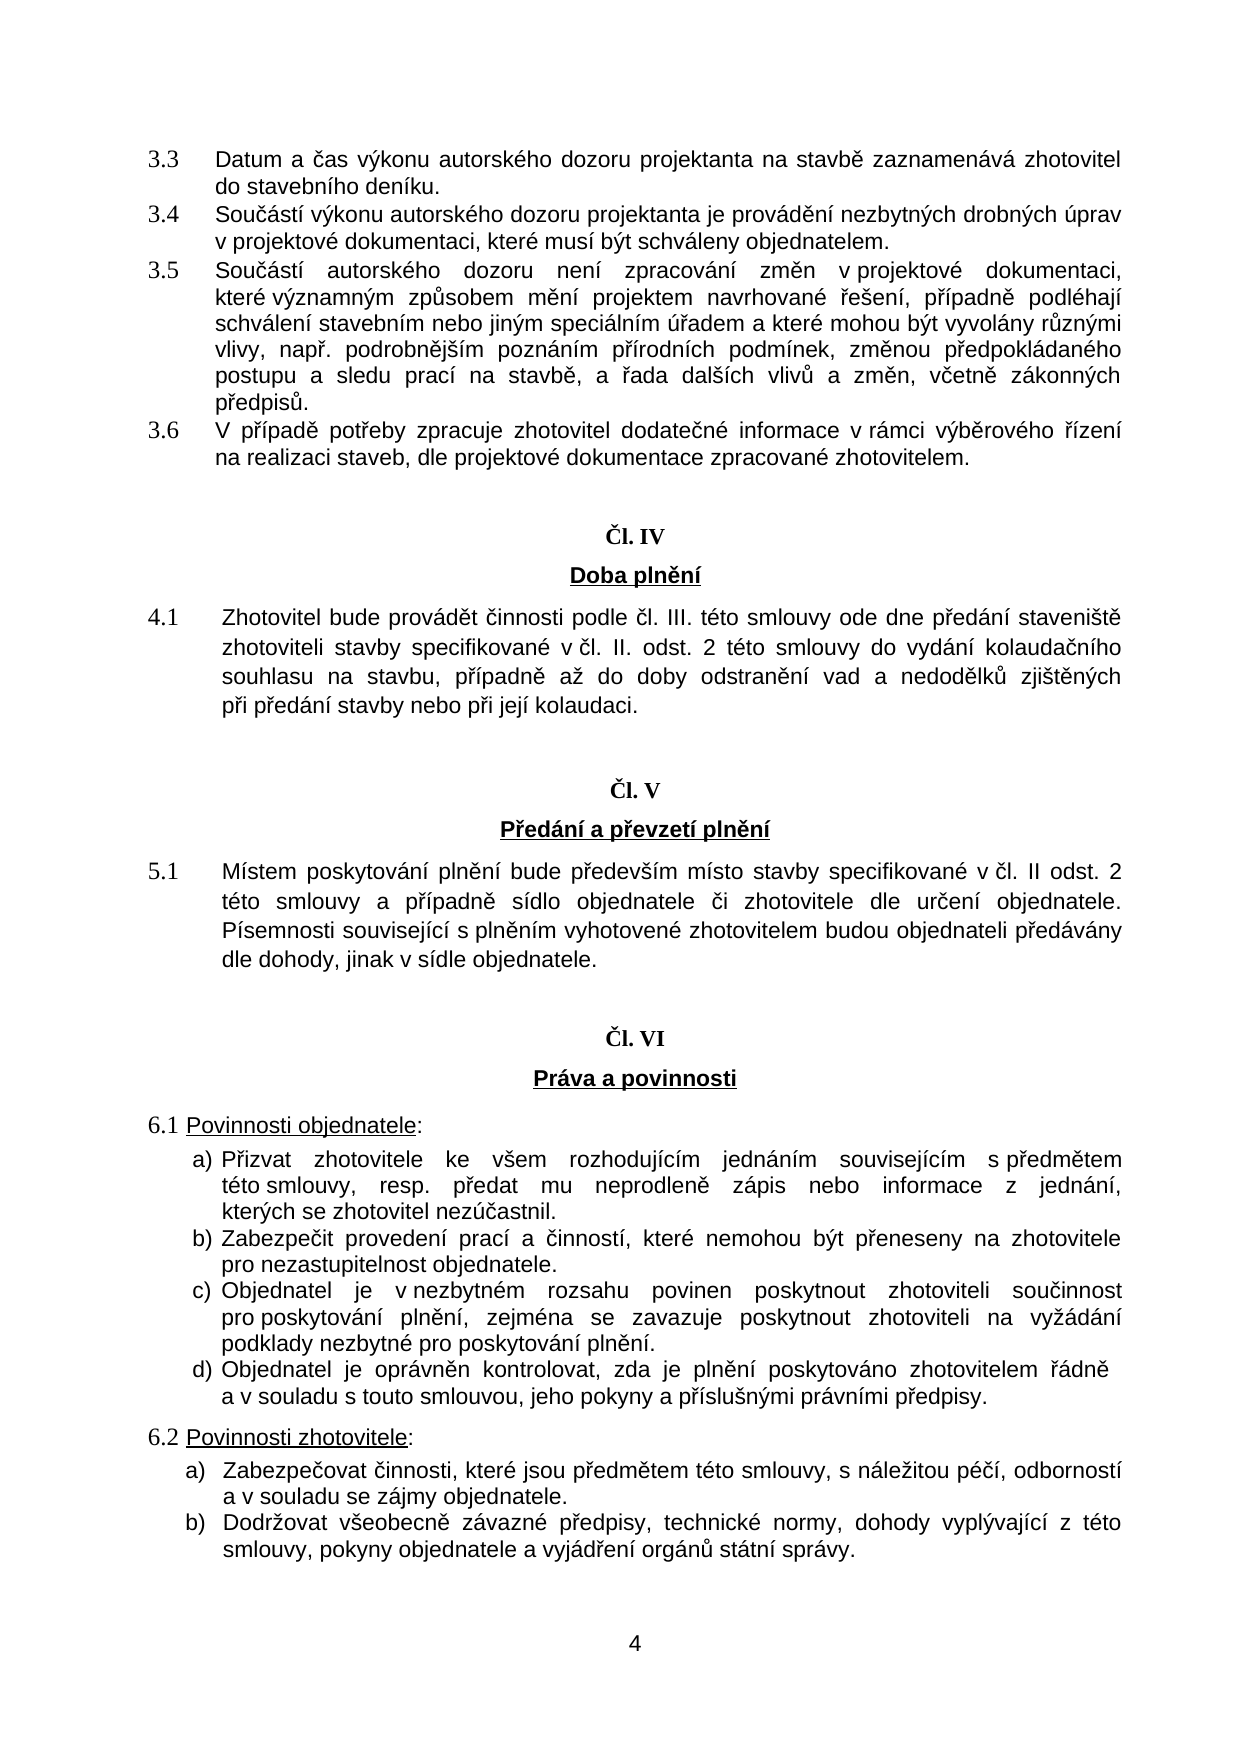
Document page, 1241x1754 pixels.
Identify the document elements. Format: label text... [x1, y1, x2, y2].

list Zabezpečovat činnosti, které jsou předmětem této smlouvy, s náležitou péčí, odborností a v souladu se zájmy objednatele. [185, 1457, 1122, 1509]
list Součástí autorského dozoru není zpracování změn v projektové dokumentaci, které významným způsobem mění projektem navrhované řešení, případně podléhají schválení stavebním nebo jiným speciálním úřadem a které mohou být vyvolány různými vlivy, např. podrobnějším poznáním přírodních podmínek, změnou předpokládaného postupu a sledu prací na stavbě, a řada dalších vlivů a změn, včetně zákonných předpisů. [148, 255, 1122, 415]
list Místem poskytování plnění bude především místo stavby specifikované v čl. II odst. 2 této smlouvy a případně sídlo objednatele či zhotovitele dle určení objednatele. Písemnosti související s plněním vyhotovené zhotovitelem budou objednateli předávány dle dohody, jinak v sídle objednatele. [148, 856, 1122, 973]
subtitle Čl. VI [148, 1025, 1122, 1052]
subtitle Čl. IV [148, 523, 1122, 549]
list V případě potřeby zpracuje zhotovitel dodatečné informace v rámci výběrového řízení na realizaci staveb, dle projektové dokumentace zpracované zhotovitelem. [148, 415, 1122, 470]
subtitle Předání a převzetí plnění [148, 816, 1122, 843]
list Zabezpečit provedení prací a činností, které nemohou být přeneseny na zhotovitele pro nezastupitelnost objednatele. [192, 1224, 1122, 1277]
list Povinnosti objednatele: [148, 1111, 1122, 1139]
list Zhotovitel bude provádět činnosti podle čl. III. této smlouvy ode dne předání staveniště zhotoviteli stavby specifikované v čl. II. odst. 2 této smlouvy do vydání kolaudačního souhlasu na stavbu, případně až do doby odstranění vad a nedodělků zjištěných při předání stavby nebo při její kolaudaci. [148, 602, 1122, 719]
subtitle Práva a povinnosti [148, 1065, 1122, 1091]
list Přizvat zhotovitele ke všem rozhodujícím jednáním souvisejícím s předmětem této smlouvy, resp. předat mu neprodleně zápis nebo informace z jednání, kterých se zhotovitel nezúčastnil. [192, 1146, 1122, 1224]
list Součástí výkonu autorského dozoru projektanta je provádění nezbytných drobných úprav v projektové dokumentaci, které musí být schváleny objednatelem. [148, 199, 1122, 255]
list Datum a čas výkonu autorského dozoru projektanta na stavbě zaznamenává zhotovitel do stavebního deníku. [148, 144, 1122, 199]
list Objednatel je v nezbytném rozsahu povinen poskytnout zhotoviteli součinnost pro poskytování plnění, zejména se zavazuje poskytnout zhotoviteli na vyžádání podklady nezbytné pro poskytování plnění. [192, 1277, 1122, 1356]
list Dodržovat všeobecně závazné předpisy, technické normy, dohody vyplývající z této smlouvy, pokyny objednatele a vyjádření orgánů státní správy. [185, 1509, 1122, 1562]
subtitle Doba plnění [148, 562, 1122, 589]
list Povinnosti zhotovitele: [148, 1422, 1122, 1450]
subtitle Čl. V [148, 777, 1122, 803]
list Objednatel je oprávněn kontrolovat, zda je plnění poskytováno zhotovitelem řádně a v souladu s touto smlouvou, jeho pokyny a příslušnými právními předpisy. [192, 1356, 1122, 1409]
